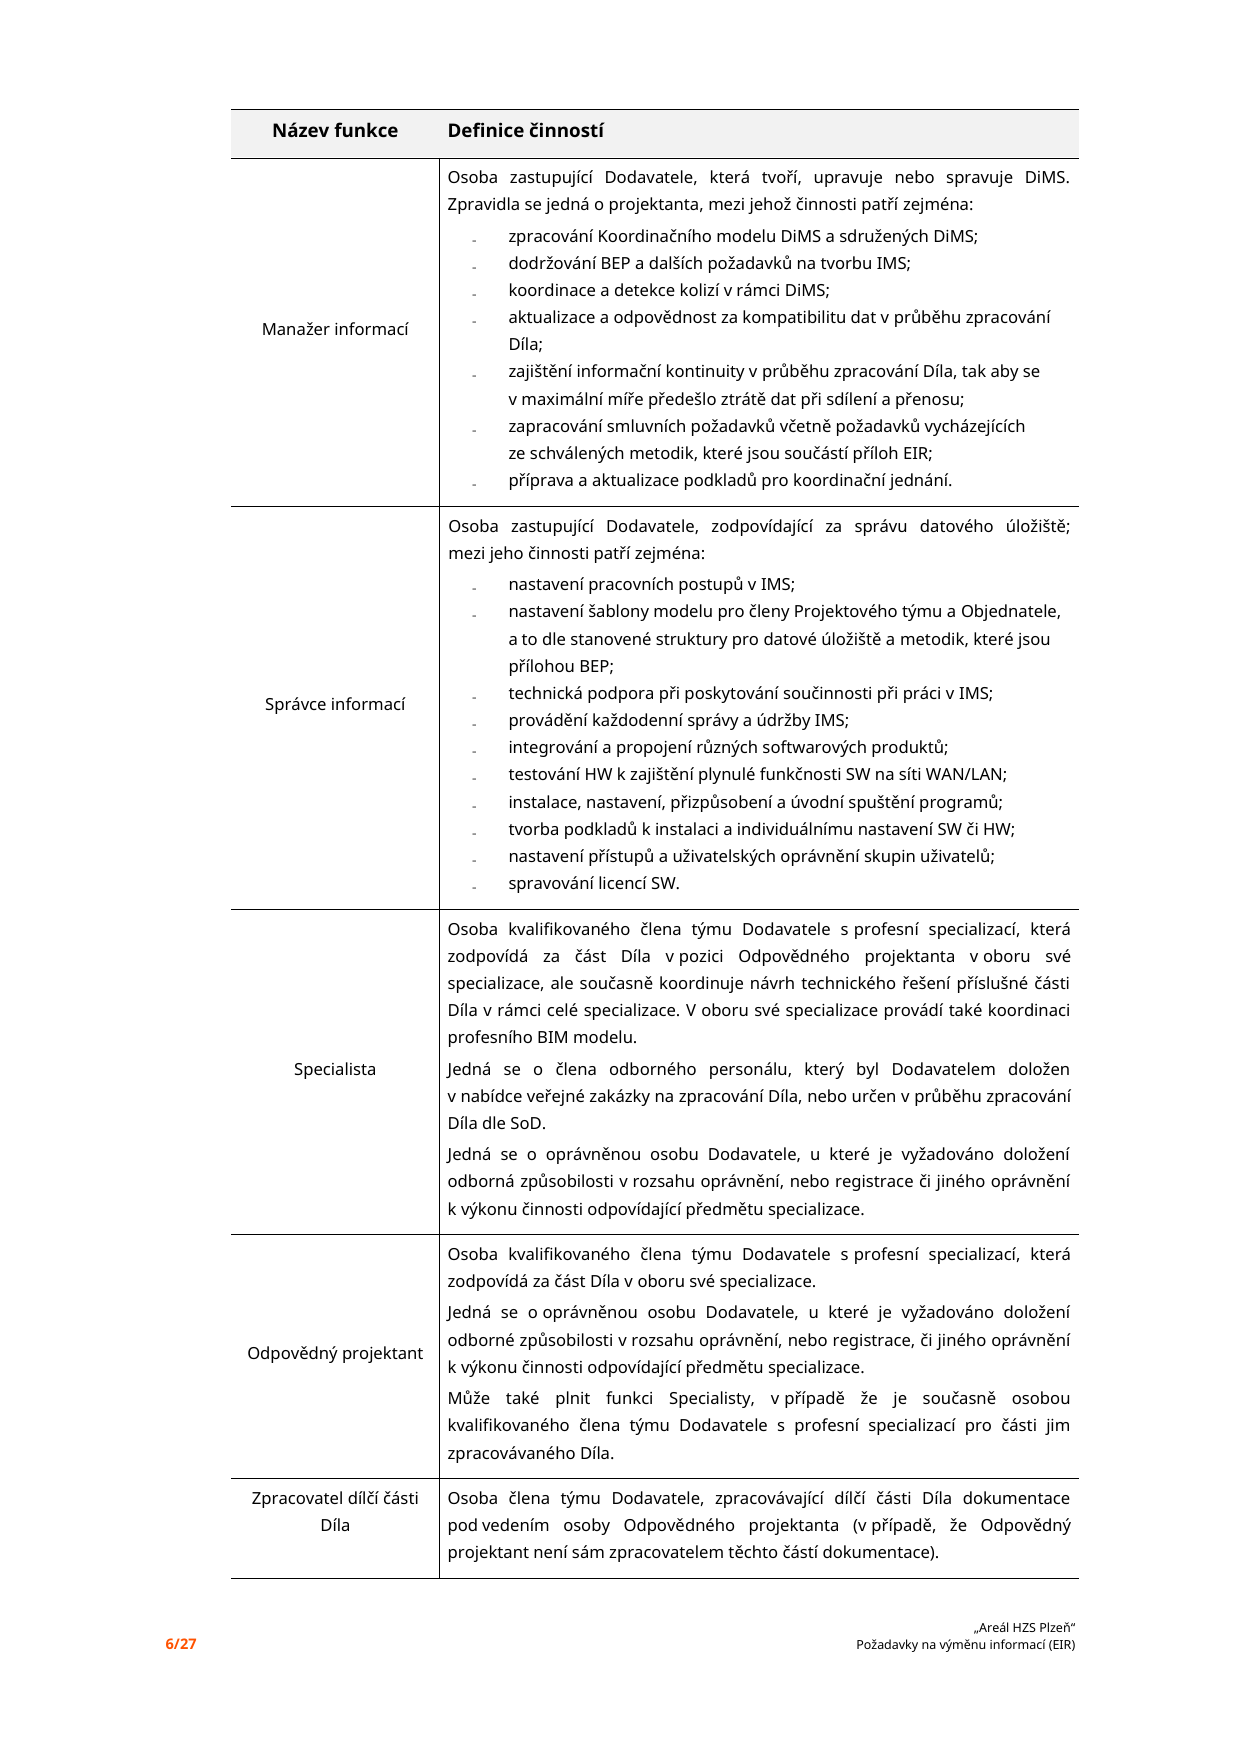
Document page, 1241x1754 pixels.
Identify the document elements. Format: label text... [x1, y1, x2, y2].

table_cell Osoba kvalifikovaného člena týmu Dodavatele s profesní specializací, která zodpovídá za část Díla v oboru své specializace. Jedná se o oprávněnou osobu Dodavatele, u které je vyžadováno doložení odborné způsobilosti v rozsahu oprávnění, nebo registrace, či jiného oprávnění k výkonu činnosti odpovídající předmětu specializace. Může také plnit funkci Specialisty, v případě že je současně osobou kvalifikovaného člena týmu Dodavatele s profesní specializací pro části jim zpracovávaného Díla. [440, 1235, 1079, 1478]
table_cell Osoba zastupující Dodavatele, zodpovídající za správu datového úložiště; mezi jeho činnosti patří zejména: nastavení pracovních postupů v IMS; nastavení šablony modelu pro členy Projektového týmu a Objednatele, a to dle stanovené struktury pro datové úložiště a metodik, které jsou přílohou BEP; technická podpora při poskytování součinnosti při práci v IMS; provádění každodenní správy a údržby IMS; integrování a propojení různých softwarových produktů; testování HW k zajištění plynulé funkčnosti SW na síti WAN/LAN; instalace, nastavení, přizpůsobení a úvodní spuštění programů; tvorba podkladů k instalaci a individuálnímu nastavení SW či HW; nastavení přístupů a uživatelských oprávnění skupin uživatelů; spravování licencí SW. [440, 507, 1079, 909]
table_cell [440, 1479, 1079, 1578]
table_cell Správce informací [231, 507, 439, 909]
table_cell Manažer informací [231, 159, 439, 506]
table_header Název funkce [231, 110, 439, 157]
table_cell Specialista [231, 910, 439, 1234]
table_header Definice činností [439, 110, 1079, 157]
table_cell Odpovědný projektant [231, 1235, 439, 1478]
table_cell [231, 1479, 439, 1578]
table_cell Osoba kvalifikovaného člena týmu Dodavatele s profesní specializací, která zodpovídá za část Díla v pozici Odpovědného projektanta v oboru své specializace, ale současně koordinuje návrh technického řešení příslušné části Díla v rámci celé specializace. V oboru své specializace provádí také koordinaci profesního BIM modelu. Jedná se o člena odborného personálu, který byl Dodavatelem doložen v nabídce veřejné zakázky na zpracování Díla, nebo určen v průběhu zpracování Díla dle SoD. Jedná se o oprávněnou osobu Dodavatele, u které je vyžadováno doložení odborná způsobilosti v rozsahu oprávnění, nebo registrace či jiného oprávnění k výkonu činnosti odpovídající předmětu specializace. [440, 910, 1079, 1234]
table_cell Osoba zastupující Dodavatele, která tvoří, upravuje nebo spravuje DiMS. Zpravidla se jedná o projektanta, mezi jehož činnosti patří zejména: zpracování Koordinačního modelu DiMS a sdružených DiMS; dodržování BEP a dalších požadavků na tvorbu IMS; koordinace a detekce kolizí v rámci DiMS; aktualizace a odpovědnost za kompatibilitu dat v průběhu zpracování Díla; zajištění informační kontinuity v průběhu zpracování Díla, tak aby se v maximální míře předešlo ztrátě dat při sdílení a přenosu; zapracování smluvních požadavků včetně požadavků vycházejících ze schválených metodik, které jsou součástí příloh EIR; příprava a aktualizace podkladů pro koordinační jednání. [440, 159, 1079, 506]
